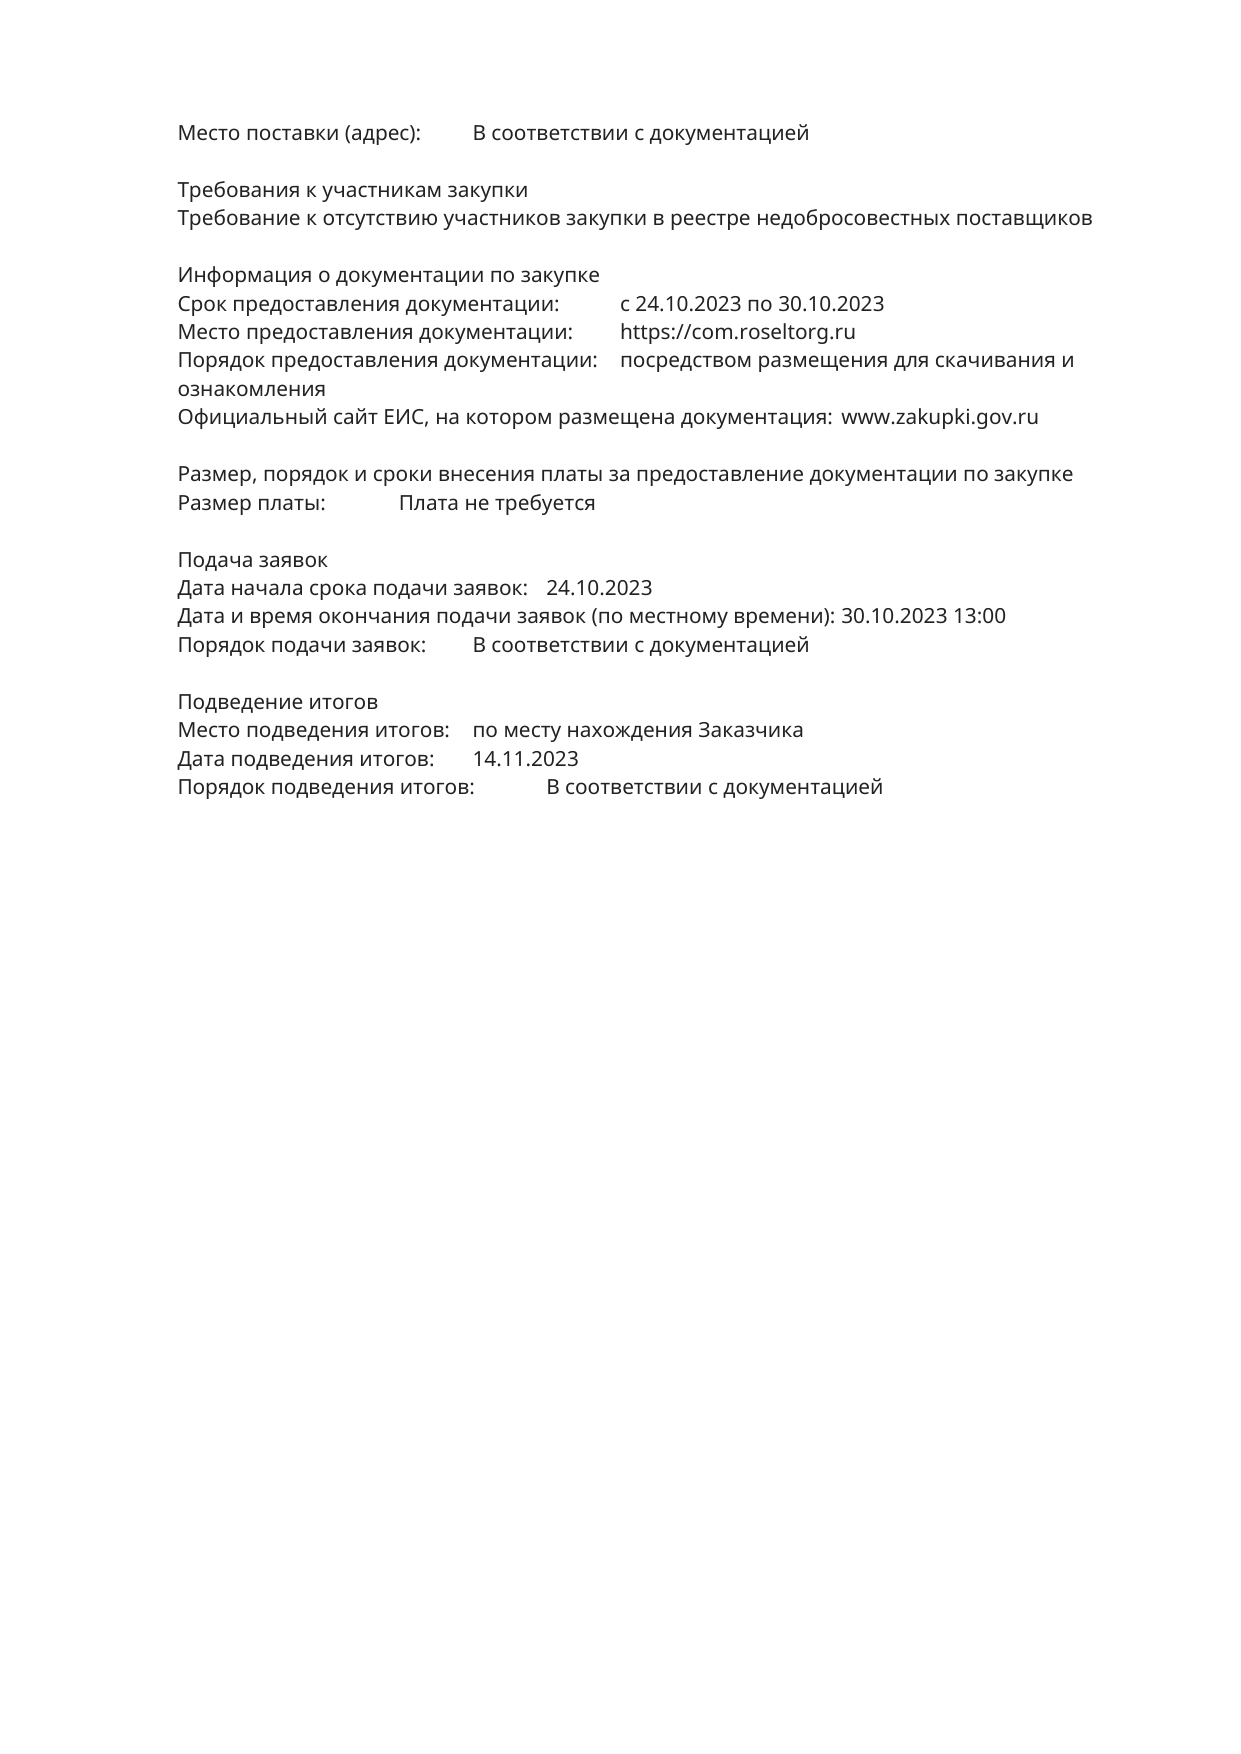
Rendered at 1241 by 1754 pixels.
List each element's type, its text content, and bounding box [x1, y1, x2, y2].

text Информация о документации по закупке [177, 260, 1152, 289]
text Место подведения итогов: по месту нахождения Заказчика [177, 715, 1152, 744]
text Место поставки (адрес): В соответствии с документацией [177, 118, 1152, 147]
text Официальный сайт ЕИС, на котором размещена документация: www.zakupki.gov.ru [177, 402, 1152, 431]
text Подача заявок [177, 545, 1152, 573]
text Размер платы: Плата не требуется [177, 488, 1152, 516]
text Дата и время окончания подачи заявок (по местному времени): 30.10.2023 13:00 [177, 602, 1152, 630]
text Порядок подачи заявок: В соответствии с документацией [177, 630, 1152, 658]
text Дата подведения итогов: 14.11.2023 [177, 744, 1152, 772]
text Срок предоставления документации: с 24.10.2023 по 30.10.2023 [177, 289, 1152, 317]
text Дата начала срока подачи заявок: 24.10.2023 [177, 573, 1152, 602]
text Место предоставления документации: https://com.roseltorg.ru [177, 317, 1152, 346]
text Требование к отсутствию участников закупки в реестре недобросовестных поставщиков [177, 203, 1152, 232]
text Порядок предоставления документации: посредством размещения для скачивания и ознакомления [177, 346, 1152, 402]
text Подведение итогов [177, 687, 1152, 715]
text Размер, порядок и сроки внесения платы за предоставление документации по закупке [177, 459, 1152, 488]
text Требования к участникам закупки [177, 175, 1152, 203]
text Порядок подведения итогов: В соответствии с документацией [177, 772, 1152, 801]
